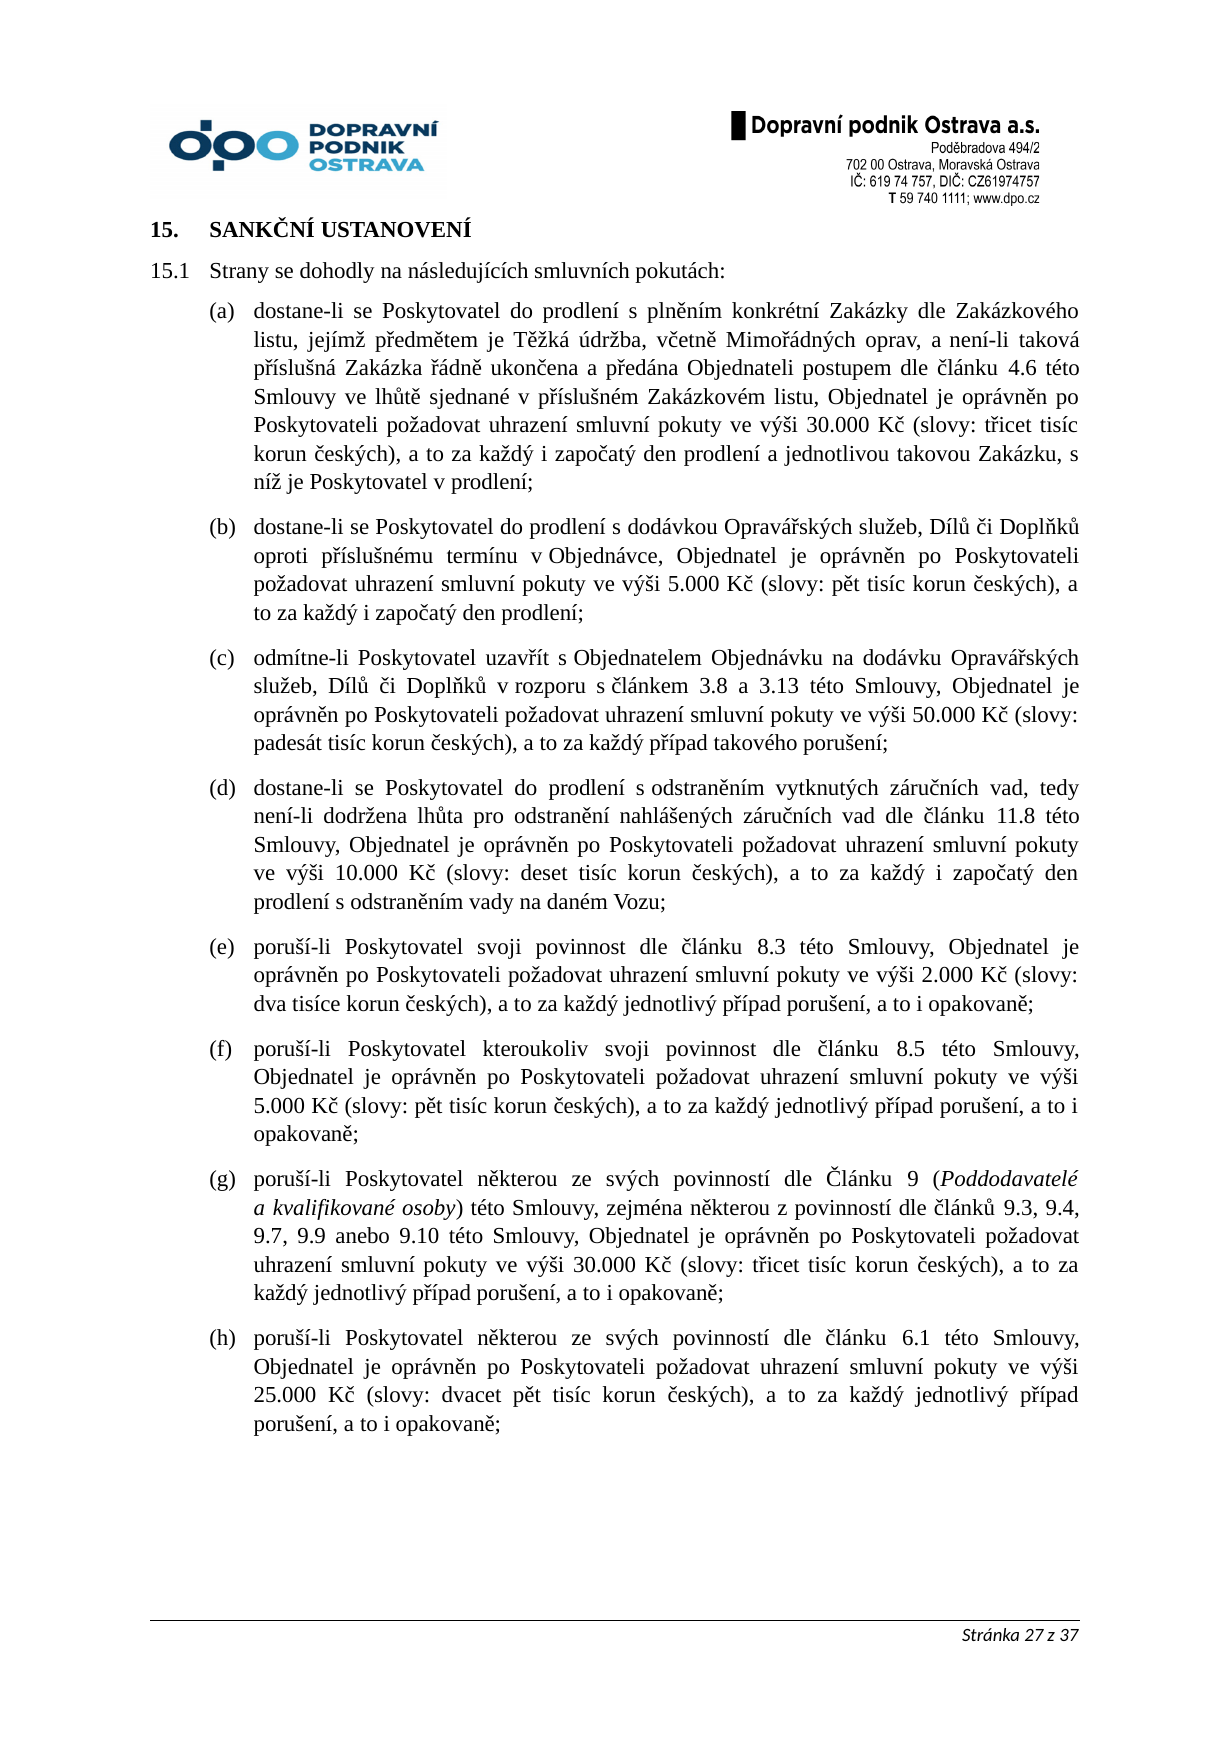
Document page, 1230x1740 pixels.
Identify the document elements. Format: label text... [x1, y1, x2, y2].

text poruší-li Poskytovatel svoji povinnost dle článku 8.3 této Smlouvy, Objednatel je oprávněn po Poskytovateli požadovat uhrazení smluvní pokuty ve výši 2.000 Kč (slovy: dva tisíce korun českých), a to za každý jednotlivý případ porušení, a to i opakovaně; [209, 933, 1080, 1016]
text odmítne-li Poskytovatel uzavřít s Objednatelem Objednávku na dodávku Opravářských služeb, Dílů či Doplňků v rozporu s článkem 3.8 a 3.13 této Smlouvy, Objednatel je oprávněn po Poskytovateli požadovat uhrazení smluvní pokuty ve výši 50.000 Kč (slovy: padesát tisíc korun českých), a to za každý případ takového porušení; [209, 644, 1080, 755]
text poruší-li Poskytovatel některou ze svých povinností dle článku 6.1 této Smlouvy, Objednatel je oprávněn po Poskytovateli požadovat uhrazení smluvní pokuty ve výši 25.000 Kč (slovy: dvacet pět tisíc korun českých), a to za každý jednotlivý případ porušení, a to i opakovaně; [209, 1324, 1080, 1436]
subtitle Sankční ustanovení [150, 216, 1080, 242]
text dostane-li se Poskytovatel do prodlení s dodávkou Opravářských služeb, Dílů či Doplňků oproti příslušnému termínu v Objednávce, Objednatel je oprávněn po Poskytovateli požadovat uhrazení smluvní pokuty ve výši 5.000 Kč (slovy: pět tisíc korun českých), a to za každý i započatý den prodlení; [209, 513, 1080, 625]
text Strany se dohodly na následujících smluvních pokutách: [150, 257, 1080, 283]
picture [731, 111, 1040, 206]
text dostane-li se Poskytovatel do prodlení s plněním konkrétní Zakázky dle Zakázkového listu, jejímž předmětem je Těžká údržba, včetně Mimořádných oprav, a není-li taková příslušná Zakázka řádně ukončena a předána Objednateli postupem dle článku 4.6 této Smlouvy ve lhůtě sjednané v příslušném Zakázkovém listu, Objednatel je oprávněn po Poskytovateli požadovat uhrazení smluvní pokuty ve výši 30.000 Kč (slovy: třicet tisíc korun českých), a to za každý i započatý den prodlení a jednotlivou takovou Zakázku, s níž je Poskytovatel v prodlení; [209, 298, 1080, 494]
text dostane-li se Poskytovatel do prodlení s odstraněním vytknutých záručních vad, tedy není-li dodržena lhůta pro odstranění nahlášených záručních vad dle článku 11.8 této Smlouvy, Objednatel je oprávněn po Poskytovateli požadovat uhrazení smluvní pokuty ve výši 10.000 Kč (slovy: deset tisíc korun českých), a to za každý i započatý den prodlení s odstraněním vady na daném Vozu; [209, 774, 1080, 914]
picture [150, 103, 447, 199]
text poruší-li Poskytovatel kteroukoliv svoji povinnost dle článku 8.5 této Smlouvy, Objednatel je oprávněn po Poskytovateli požadovat uhrazení smluvní pokuty ve výši 5.000 Kč (slovy: pět tisíc korun českých), a to za každý jednotlivý případ porušení, a to i opakovaně; [209, 1035, 1080, 1147]
text poruší-li Poskytovatel některou ze svých povinností dle Článku 9 (Poddodavatelé a kvalifikované osoby) této Smlouvy, zejména některou z povinností dle článků 9.3, 9.4, 9.7, 9.9 anebo 9.10 této Smlouvy, Objednatel je oprávněn po Poskytovateli požadovat uhrazení smluvní pokuty ve výši 30.000 Kč (slovy: třicet tisíc korun českých), a to za každý jednotlivý případ porušení, a to i opakovaně; [209, 1165, 1080, 1306]
